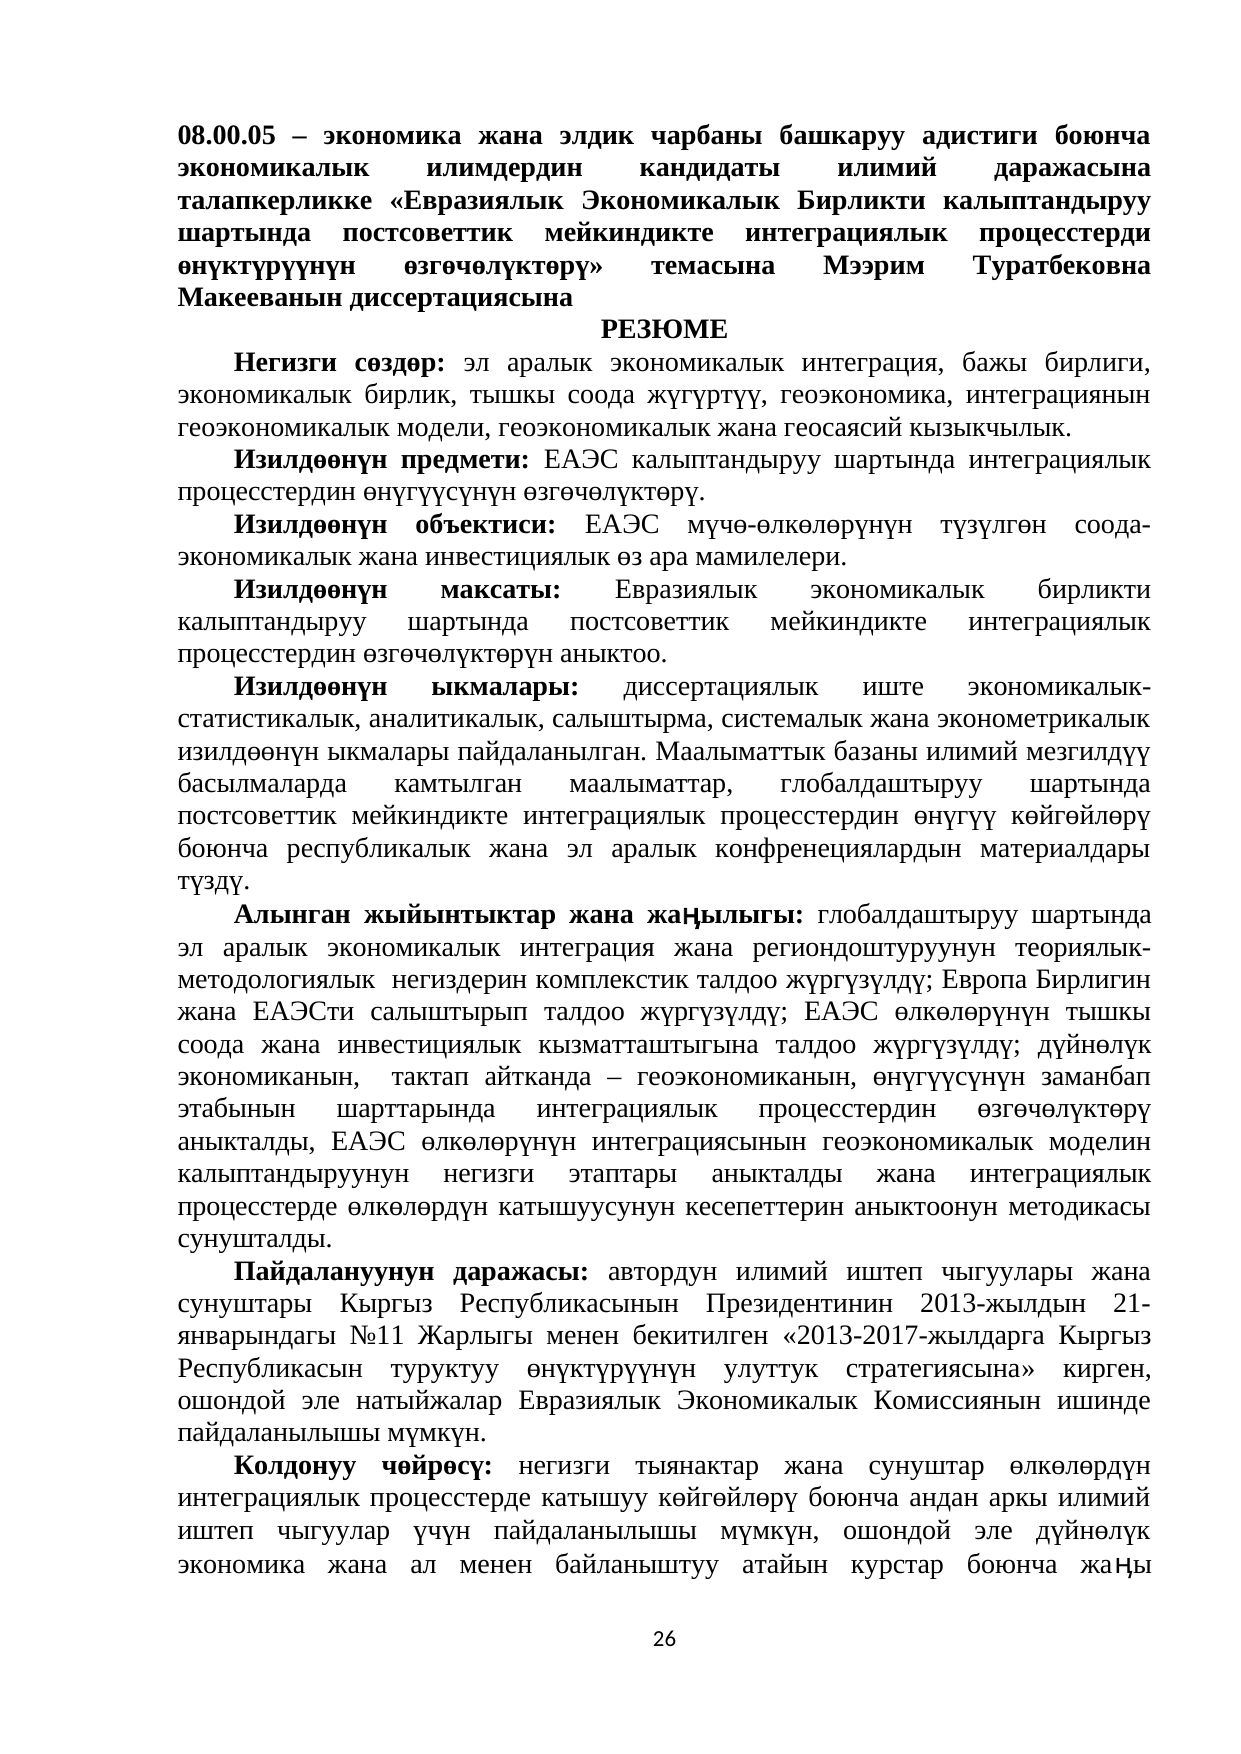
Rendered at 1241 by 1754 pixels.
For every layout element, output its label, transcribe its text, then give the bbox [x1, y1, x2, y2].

text Пайдалануунун даражасы: автордун илимий иштеп чыгуулары жана сунуштары Кыргыз Республикасынын Президентинин 2013-жылдын 21-январындагы №11 Жарлыгы менен бекитилген «2013-2017-жылдарга Кыргыз Республикасын туруктуу өнүктүрүүнүн улуттук стратегиясына» кирген, ошондой эле натыйжалар Евразиялык Экономикалык Комиссиянын ишинде пайдаланылышы мүмкүн. [177, 1253, 1152, 1448]
text Негизги сөздөр: эл аралык экономикалык интеграция, бажы бирлиги, экономикалык бирлик, тышкы соода жүгүртүү, геоэкономика, интеграциянын геоэкономикалык модели, геоэкономикалык жана геосаясий кызыкчылык. [177, 345, 1152, 442]
text Алынган жыйынтыктар жана жаӊылыгы: глобалдаштыруу шартында эл аралык экономикалык интеграция жана региондоштуруунун теориялык-методологиялык негиздерин комплекстик талдоо жүргүзүлдү; Европа Бирлигин жана ЕАЭСти салыштырып талдоо жүргүзүлдү; ЕАЭС өлкөлөрүнүн тышкы соода жана инвестициялык кызматташтыгына талдоо жүргүзүлдү; дүйнөлүк экономиканын, тактап айтканда – геоэкономиканын, өнүгүүсүнүн заманбап этабынын шарттарында интеграциялык процесстердин өзгөчөлүктөрү аныкталды, ЕАЭС өлкөлөрүнүн интеграциясынын геоэкономикалык моделин калыптандыруунун негизги этаптары аныкталды жана интеграциялык процесстерде өлкөлөрдүн катышуусунун кесепеттерин аныктоонун методикасы сунушталды. [177, 896, 1152, 1253]
text Изилдөөнүн объектиси: ЕАЭС мүчө-өлкөлөрүнүн түзүлгөн соода-экономикалык жана инвестициялык өз ара мамилелери. [177, 507, 1152, 572]
text Изилдөөнүн ыкмалары: диссертациялык иште экономикалык-статистикалык, аналитикалык, салыштырма, системалык жана эконометрикалык изилдөөнүн ыкмалары пайдаланылган. Маалыматтык базаны илимий мезгилдүү басылмаларда камтылган маалыматтар, глобалдаштыруу шартында постсоветтик мейкиндикте интеграциялык процесстердин өнүгүү көйгөйлөрү боюнча республикалык жана эл аралык конфренециялардын материалдары түздү. [177, 669, 1152, 896]
text Изилдөөнүн максаты: Евразиялык экономикалык бирликти калыптандыруу шартында постсоветтик мейкиндикте интеграциялык процесстердин өзгөчөлүктөрүн аныктоо. [177, 572, 1152, 669]
text РЕЗЮМЕ [177, 312, 1152, 345]
text 08.00.05 – экономика жана элдик чарбаны башкаруу адистиги боюнча экономикалык илимдердин кандидаты илимий даражасына талапкерликке «Евразиялык Экономикалык Бирликти калыптандыруу шартында постсоветтик мейкиндикте интеграциялык процесстерди өнүктүрүүнүн өзгөчөлүктөрү» темасына Мээрим Туратбековна Макееванын диссертациясына [177, 118, 1152, 312]
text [177, 1448, 1152, 1579]
text Изилдөөнүн предмети: ЕАЭС калыптандыруу шартында интеграциялык процесстердин өнүгүүсүнүн өзгөчөлүктөрү. [177, 442, 1152, 507]
